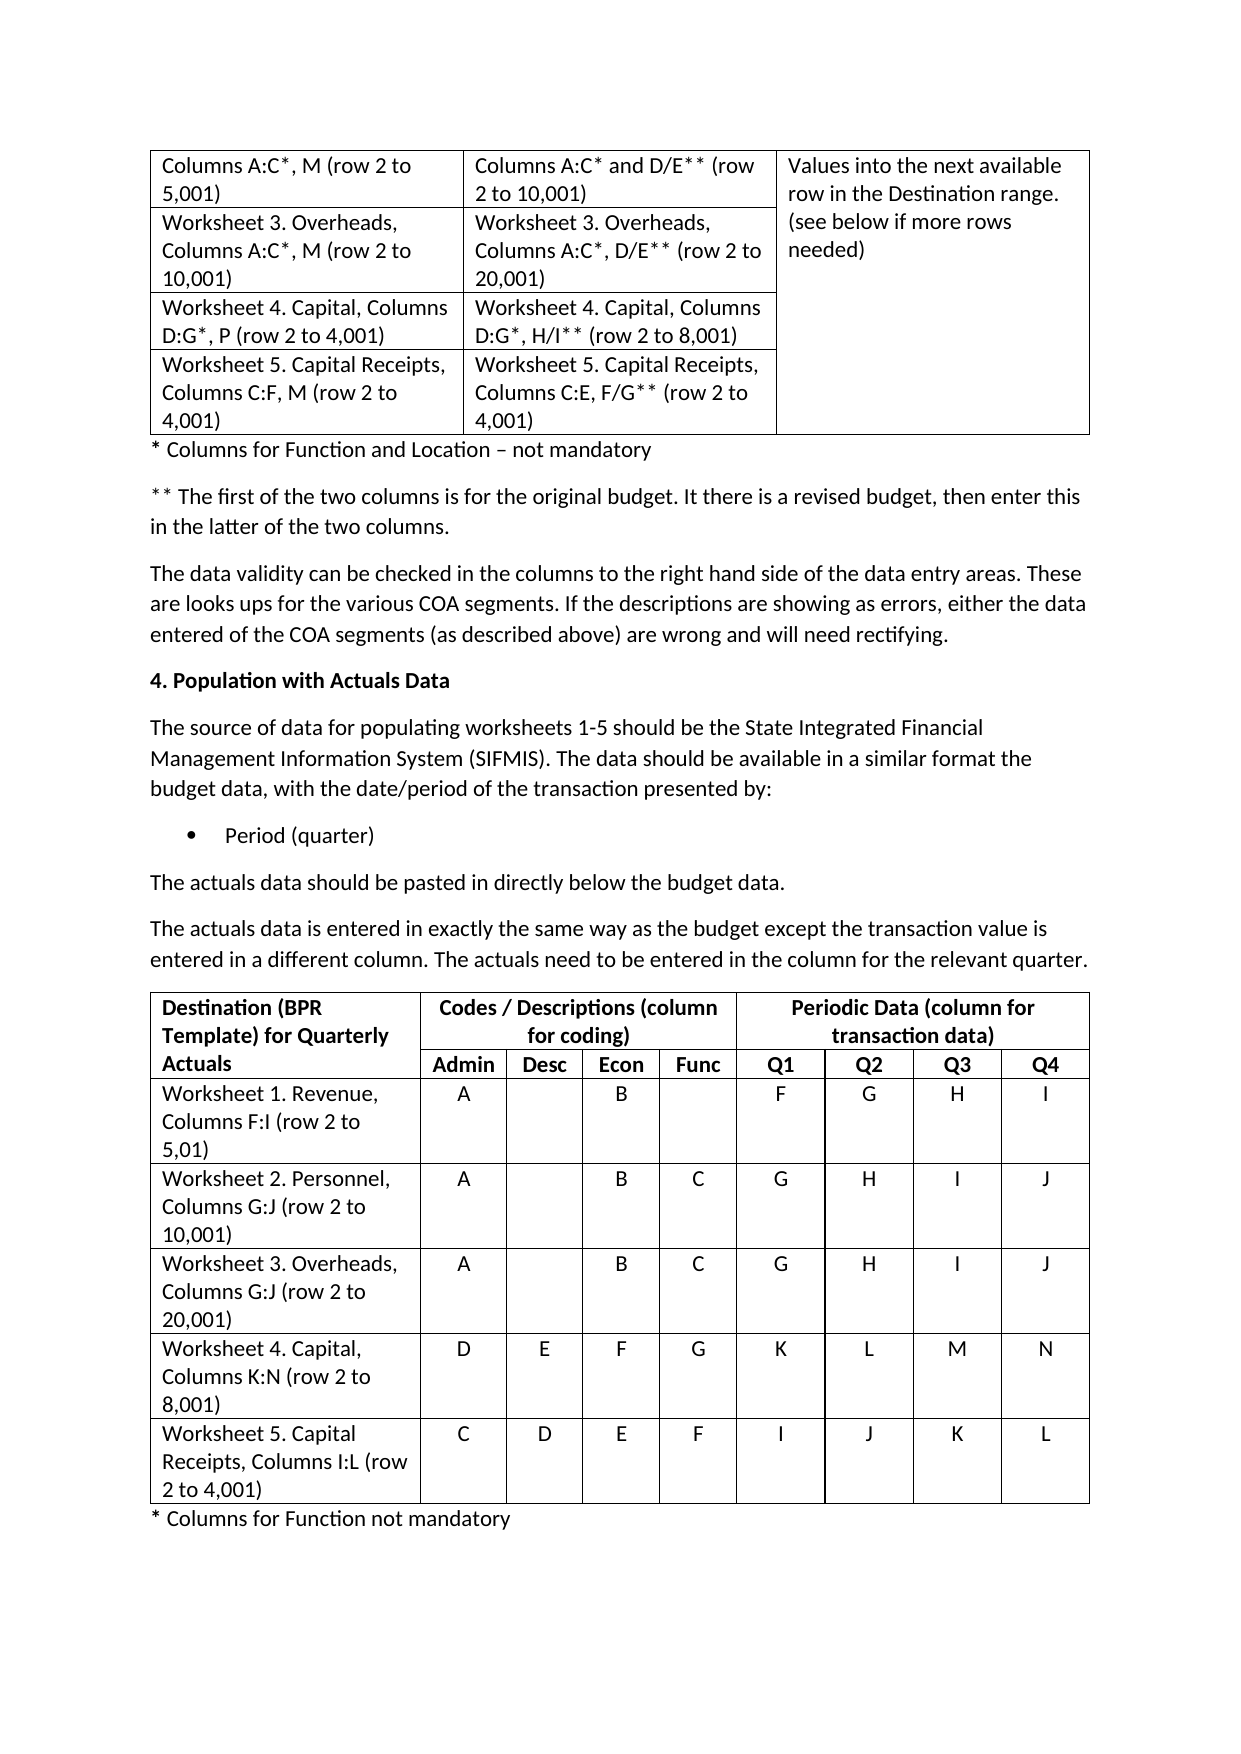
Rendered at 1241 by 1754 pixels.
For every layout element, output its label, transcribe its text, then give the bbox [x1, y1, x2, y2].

table_cell L [1002, 1419, 1089, 1503]
table_cell Worksheet 3. Overheads, Columns G:J (row 2 to 20,001) [151, 1249, 420, 1333]
table_cell B [583, 1164, 659, 1248]
table_cell C [421, 1419, 506, 1503]
table_cell K [737, 1334, 824, 1418]
table_cell Worksheet 4. Capital, Columns K:N (row 2 to 8,001) [151, 1334, 420, 1418]
table_cell A [421, 1164, 506, 1248]
table_header Codes / Descriptions (column for coding) [421, 993, 736, 1049]
table_cell Q3 [914, 1050, 1001, 1078]
table_cell B [583, 1079, 659, 1163]
table_cell N [1002, 1334, 1089, 1418]
table_cell D [421, 1334, 506, 1418]
table_cell B [583, 1249, 659, 1333]
table_cell Func [660, 1050, 736, 1078]
text The actuals data is entered in exactly the same way as the budget except the transaction value is entered in a different column. The actuals need to be entered in the column for the relevant quarter. [150, 914, 1090, 973]
text * Columns for Function not mandatory [150, 1504, 1090, 1532]
table_cell Q4 [1002, 1050, 1089, 1078]
table_cell A [421, 1079, 506, 1163]
table_cell Desc [507, 1050, 582, 1078]
table_cell E [583, 1419, 659, 1503]
table_cell Econ [583, 1050, 659, 1078]
text * Columns for Function and Location – not mandatory [150, 435, 1090, 463]
table_cell H [826, 1164, 913, 1248]
table_cell E [507, 1334, 582, 1418]
table_cell G [737, 1249, 824, 1333]
table_cell Worksheet 4. Capital, Columns D:G*, H/I** (row 2 to 8,001) [464, 293, 776, 349]
table_cell K [914, 1419, 1001, 1503]
table_cell [660, 1079, 736, 1163]
table_cell Worksheet 1. Revenue, Columns F:I (row 2 to 5,01) [151, 1079, 420, 1163]
table_cell I [1002, 1079, 1089, 1163]
table_cell I [914, 1249, 1001, 1333]
table_cell Worksheet 4. Capital, Columns D:G*, P (row 2 to 4,001) [151, 293, 463, 349]
table_cell C [660, 1164, 736, 1248]
table_cell Worksheet 5. Capital Receipts, Columns I:L (row 2 to 4,001) [151, 1419, 420, 1503]
text The actuals data should be pasted in directly below the budget data. [150, 868, 1090, 896]
table_cell G [737, 1164, 824, 1248]
table_cell F [583, 1334, 659, 1418]
table_cell A [421, 1249, 506, 1333]
table_cell H [914, 1079, 1001, 1163]
table_cell Admin [421, 1050, 506, 1078]
table_cell F [660, 1419, 736, 1503]
table_cell [507, 1249, 582, 1333]
table_cell I [737, 1419, 824, 1503]
text The data validity can be checked in the columns to the right hand side of the data entry areas. These are looks ups for the various COA segments. If the descriptions are showing as errors, either the data entered of the COA segments (as described above) are wrong and will need rectifying. [150, 559, 1090, 648]
table_cell H [826, 1249, 913, 1333]
table_header Destination (BPR Template) for Quarterly Actuals [151, 993, 420, 1078]
table_cell J [1002, 1249, 1089, 1333]
table_cell Worksheet 3. Overheads, Columns A:C*, D/E** (row 2 to 20,001) [464, 208, 776, 292]
table_cell Q1 [737, 1050, 824, 1078]
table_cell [464, 151, 776, 207]
table_cell L [826, 1334, 913, 1418]
table_cell Worksheet 2. Personnel, Columns G:J (row 2 to 10,001) [151, 1164, 420, 1248]
text ** The first of the two columns is for the original budget. It there is a revised budget, then enter this in the latter of the two columns. [150, 482, 1090, 541]
table_cell G [826, 1079, 913, 1163]
table_cell J [826, 1419, 913, 1503]
table_cell I [914, 1164, 1001, 1248]
list Period (quarter) [187, 821, 1090, 849]
table_cell J [1002, 1164, 1089, 1248]
table_header Periodic Data (column for transaction data) [737, 993, 1089, 1049]
table_cell Worksheet 5. Capital Receipts, Columns C:F, M (row 2 to 4,001) [151, 350, 463, 434]
table_cell F [737, 1079, 824, 1163]
table_cell Q2 [826, 1050, 913, 1078]
table_cell G [660, 1334, 736, 1418]
table_cell D [507, 1419, 582, 1503]
table_cell M [914, 1334, 1001, 1418]
table_cell Worksheet 3. Overheads, Columns A:C*, M (row 2 to 10,001) [151, 208, 463, 292]
text 4. Population with Actuals Data [150, 667, 1090, 695]
table_cell C [660, 1249, 736, 1333]
text The source of data for populating worksheets 1-5 should be the State Integrated Financial Management Information System (SIFMIS). The data should be available in a similar format the budget data, with the date/period of the transaction presented by: [150, 713, 1090, 802]
table_cell [507, 1079, 582, 1163]
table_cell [151, 151, 463, 207]
table_cell [507, 1164, 582, 1248]
table_cell Worksheet 5. Capital Receipts, Columns C:E, F/G** (row 2 to 4,001) [464, 350, 776, 434]
